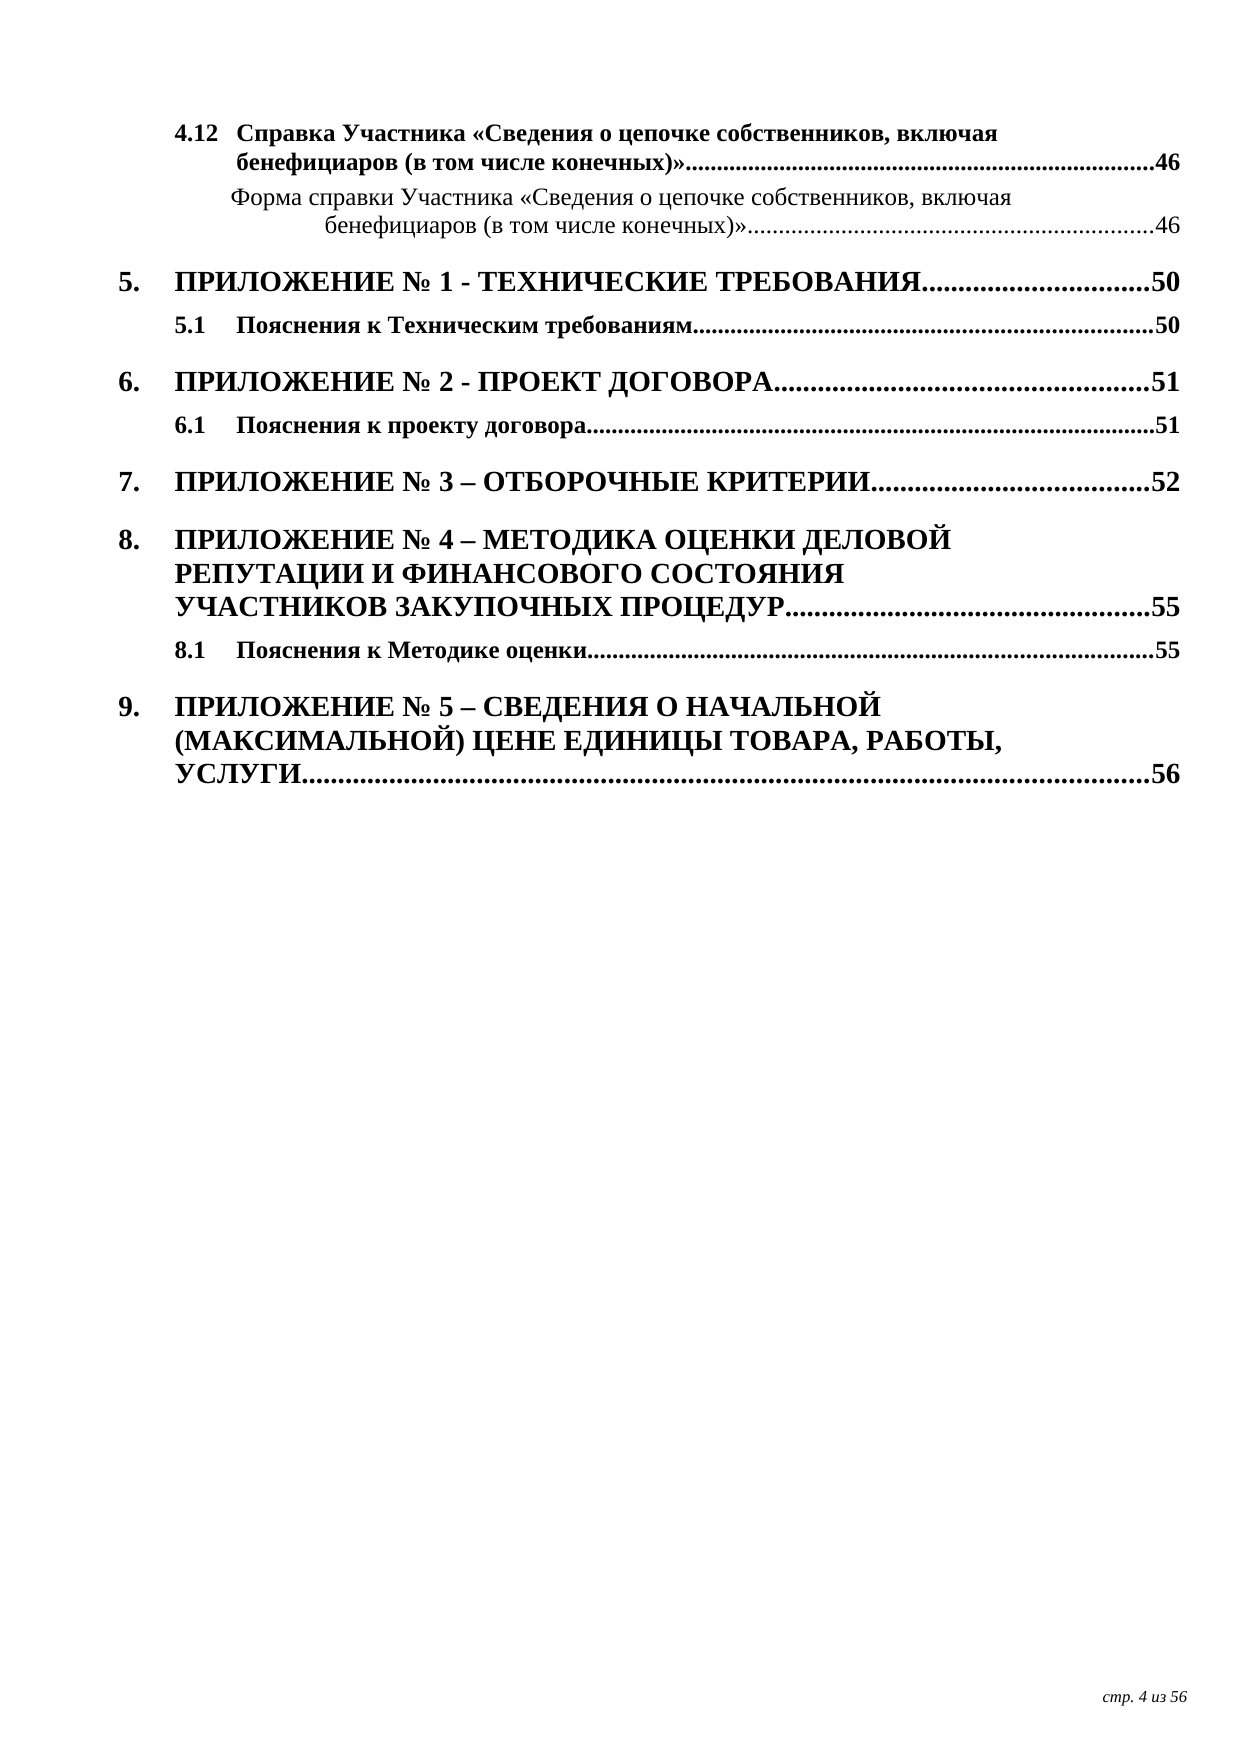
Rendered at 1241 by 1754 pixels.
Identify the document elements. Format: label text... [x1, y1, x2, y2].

text 8. Приложение № 4 – Методика оценки деловой репутации и финансового состояния участников закупочных процедур 55 [118, 522, 1063, 623]
text 6.1 Пояснения к проекту договора 51 [174, 410, 1093, 439]
text 7. Приложение № 3 – Отборочные критерии 52 [118, 464, 1063, 497]
text 6. Приложение № 2 - Проект Договора 51 [118, 364, 1063, 398]
text 9. Приложение № 5 – Сведения о начальной (максимальной) цене единицы товара, работы, услуги 56 [118, 689, 1063, 790]
text 8.1 Пояснения к Методике оценки 55 [174, 636, 1093, 664]
text 5. Приложение № 1 - Технические требования 50 [118, 264, 1063, 298]
text 5.1 Пояснения к Техническим требованиям 50 [174, 310, 1093, 339]
text 4.12 Справка Участника «Сведения о цепочке собственников, включая бенефициаров (в том числе конечных)» 46 [174, 118, 1093, 176]
text Форма справки Участника «Сведения о цепочке собственников, включая бенефициаров (в том числе конечных)» 46 [230, 182, 1063, 239]
